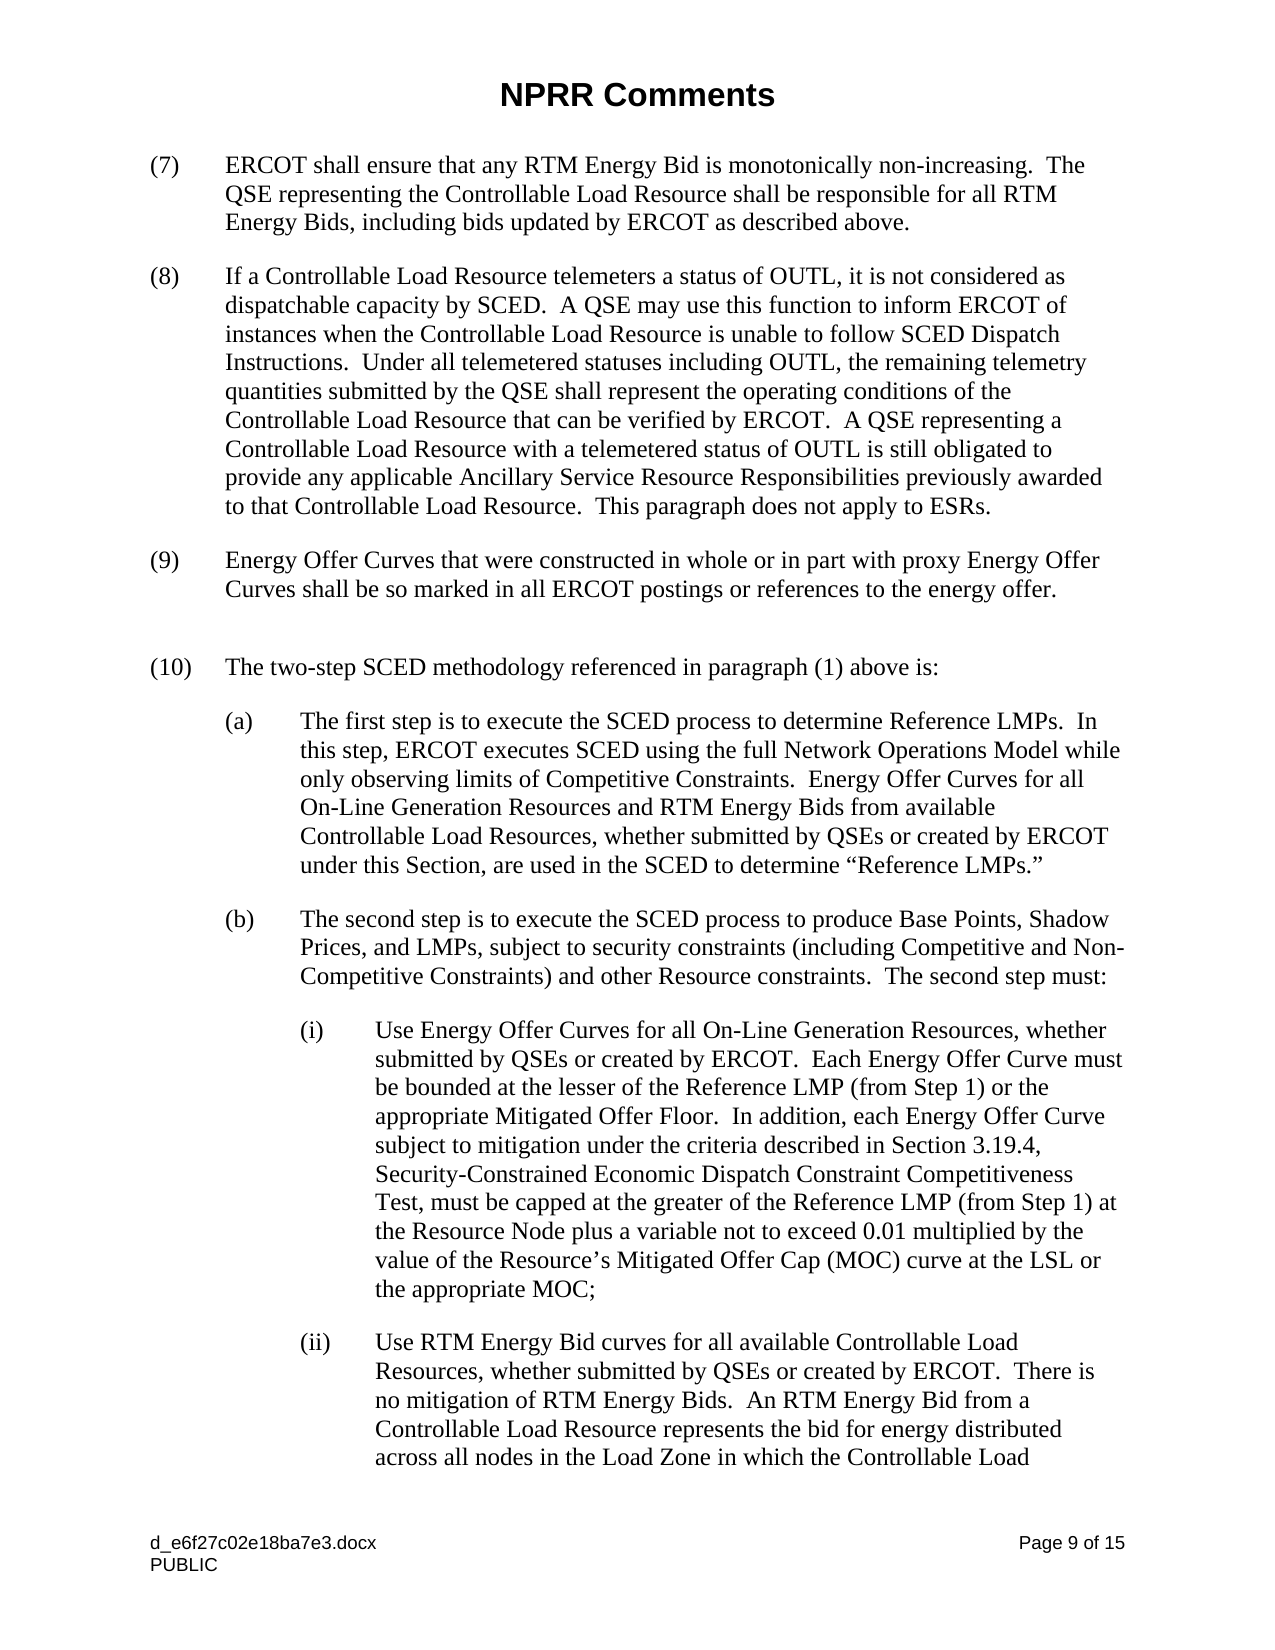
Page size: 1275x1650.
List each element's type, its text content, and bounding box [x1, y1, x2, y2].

text (9) Energy Offer Curves that were constructed in whole or in part with proxy Energy Offer Curves shall be so marked in all ERCOT postings or references to the energy offer. [150, 545, 1125, 602]
list (b) The second step is to execute the SCED process to produce Base Points, Shadow Prices, and LMPs, subject to security constraints (including Competitive and Non-Competitive Constraints) and other Resource constraints. The second step must: [225, 904, 1125, 990]
list (i) Use Energy Offer Curves for all On-Line Generation Resources, whether submitted by QSEs or created by ERCOT. Each Energy Offer Curve must be bounded at the lesser of the Reference LMP (from Step 1) or the appropriate Mitigated Offer Floor. In addition, each Energy Offer Curve subject to mitigation under the criteria described in Section 3.19.4, Security-Constrained Economic Dispatch Constraint Competitiveness Test, must be capped at the greater of the Reference LMP (from Step 1) at the Resource Node plus a variable not to exceed 0.01 multiplied by the value of the Resource’s Mitigated Offer Cap (MOC) curve at the LSL or the appropriate MOC; [300, 1015, 1125, 1302]
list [300, 1327, 1125, 1471]
text (10) The two-step SCED methodology referenced in paragraph (1) above is: [150, 652, 1125, 681]
list (a) The first step is to execute the SCED process to determine Reference LMPs. In this step, ERCOT executes SCED using the full Network Operations Model while only observing limits of Competitive Constraints. Energy Offer Curves for all On-Line Generation Resources and RTM Energy Bids from available Controllable Load Resources, whether submitted by QSEs or created by ERCOT under this Section, are used in the SCED to determine “Reference LMPs.” [225, 706, 1125, 879]
text (8) If a Controllable Load Resource telemeters a status of OUTL, it is not considered as dispatchable capacity by SCED. A QSE may use this function to inform ERCOT of instances when the Controllable Load Resource is unable to follow SCED Dispatch Instructions. Under all telemetered statuses including OUTL, the remaining telemetry quantities submitted by the QSE shall represent the operating conditions of the Controllable Load Resource that can be verified by ERCOT. A QSE representing a Controllable Load Resource with a telemetered status of OUTL is still obligated to provide any applicable Ancillary Service Resource Responsibilities previously awarded to that Controllable Load Resource. This paragraph does not apply to ESRs. [150, 261, 1125, 520]
text (7) ERCOT shall ensure that any RTM Energy Bid is monotonically non-increasing. The QSE representing the Controllable Load Resource shall be responsible for all RTM Energy Bids, including bids updated by ERCOT as described above. [150, 150, 1125, 236]
